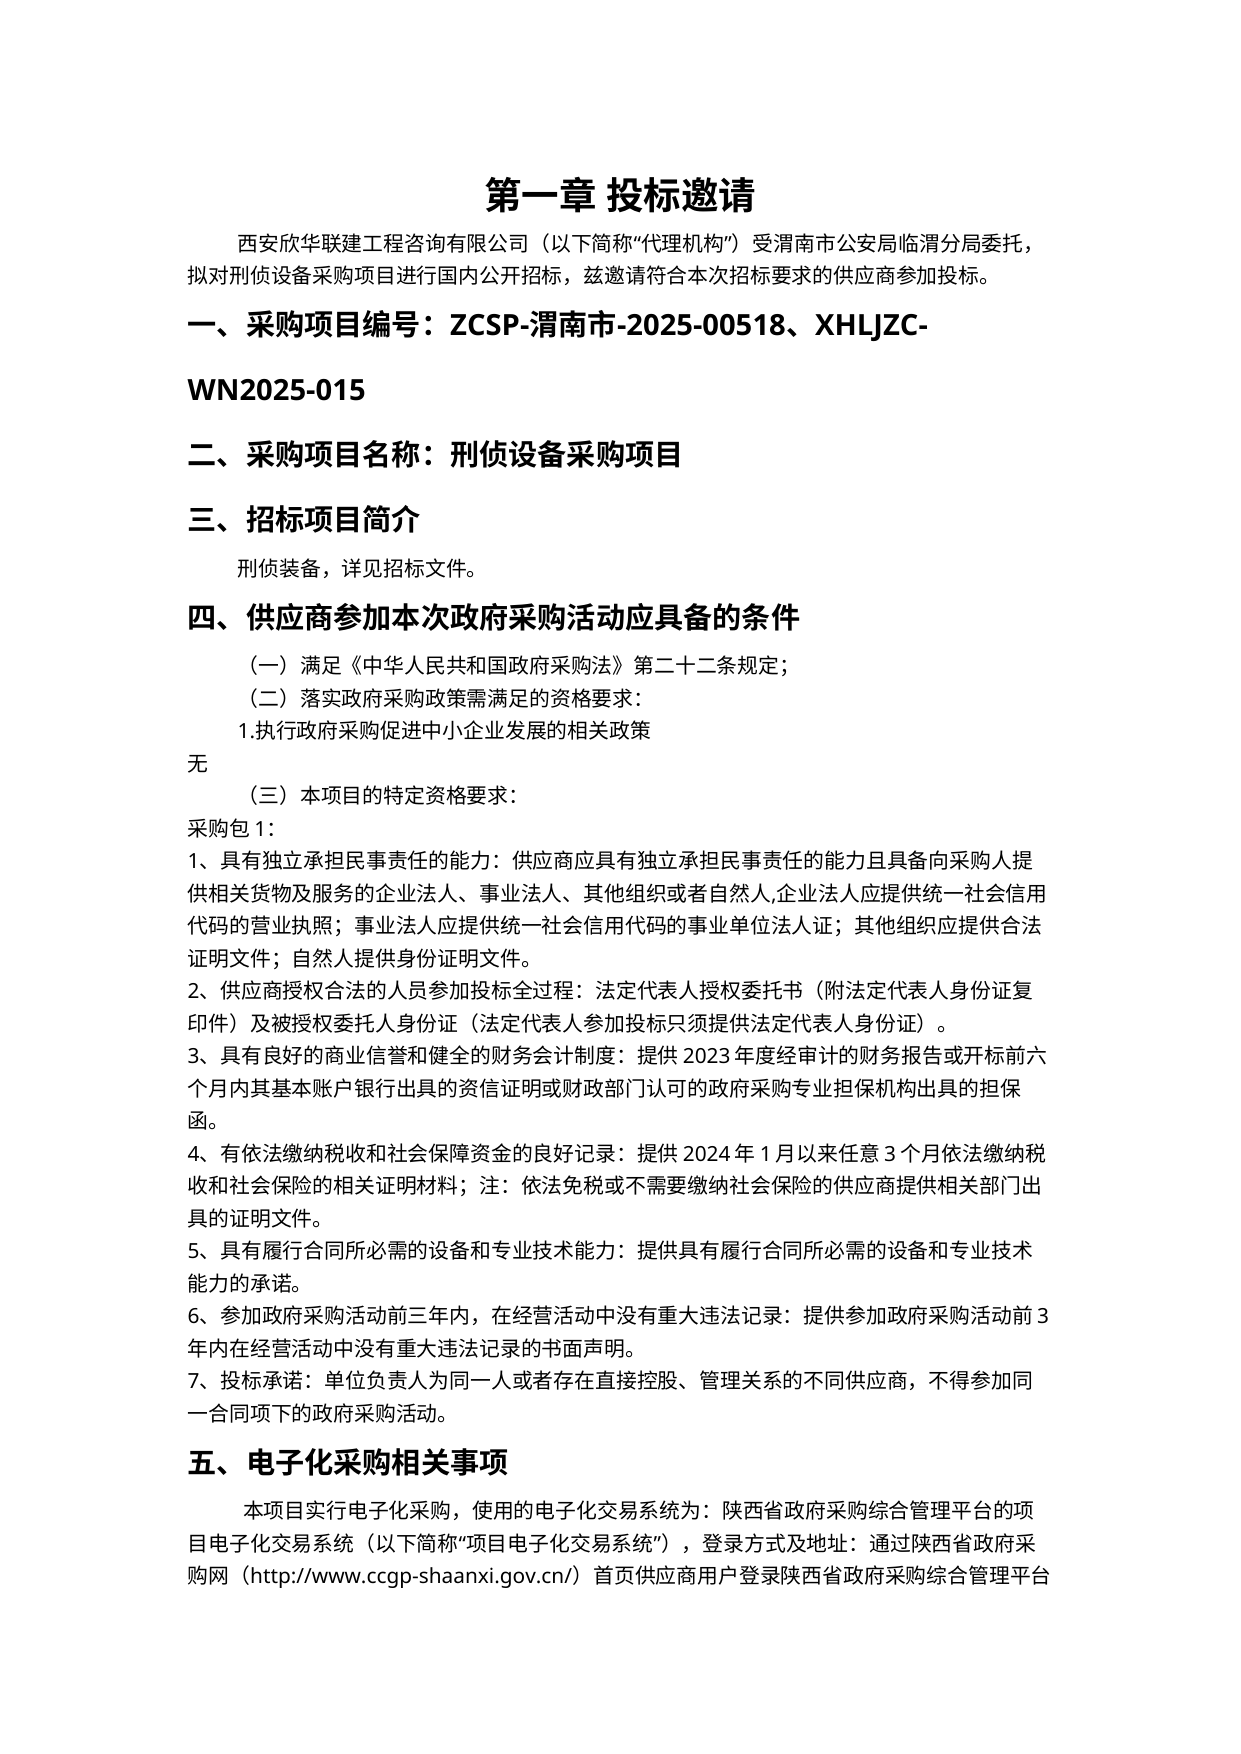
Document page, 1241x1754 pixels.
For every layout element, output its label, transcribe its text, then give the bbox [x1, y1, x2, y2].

text 采购包1： [187, 812, 1053, 844]
text 二、采购项目名称：刑侦设备采购项目 [187, 422, 1053, 487]
text 四、供应商参加本次政府采购活动应具备的条件 [187, 584, 1053, 649]
text 三、招标项目简介 [187, 487, 1053, 552]
text 第一章 投标邀请 [187, 162, 1053, 227]
text 无 [187, 747, 1053, 779]
text 5、具有履行合同所必需的设备和专业技术能力：提供具有履行合同所必需的设备和专业技术能力的承诺。 [187, 1234, 1053, 1299]
text 4、有依法缴纳税收和社会保障资金的良好记录：提供2024年1月以来任意3个月依法缴纳税收和社会保险的相关证明材料；注：依法免税或不需要缴纳社会保险的供应商提供相关部门出具的证明文件。 [187, 1137, 1053, 1234]
text （二）落实政府采购政策需满足的资格要求： [187, 682, 1053, 714]
text 五、电子化采购相关事项 [187, 1429, 1053, 1494]
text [187, 1494, 1053, 1592]
text 1、具有独立承担民事责任的能力：供应商应具有独立承担民事责任的能力且具备向采购人提供相关货物及服务的企业法人、事业法人、其他组织或者自然人,企业法人应提供统一社会信用代码的营业执照；事业法人应提供统一社会信用代码的事业单位法人证；其他组织应提供合法证明文件；自然人提供身份证明文件。 [187, 844, 1053, 974]
text 一、采购项目编号：ZCSP-渭南市-2025-00518、XHLJZC-WN2025-015 [187, 292, 1053, 422]
text 2、供应商授权合法的人员参加投标全过程：法定代表人授权委托书（附法定代表人身份证复印件）及被授权委托人身份证（法定代表人参加投标只须提供法定代表人身份证）。 [187, 974, 1053, 1039]
text 1.执行政府采购促进中小企业发展的相关政策 [187, 714, 1053, 747]
text （一）满足《中华人民共和国政府采购法》第二十二条规定； [187, 649, 1053, 682]
text （三）本项目的特定资格要求： [187, 779, 1053, 812]
text 3、具有良好的商业信誉和健全的财务会计制度：提供2023年度经审计的财务报告或开标前六个月内其基本账户银行出具的资信证明或财政部门认可的政府采购专业担保机构出具的担保函。 [187, 1039, 1053, 1137]
text 6、参加政府采购活动前三年内，在经营活动中没有重大违法记录：提供参加政府采购活动前3年内在经营活动中没有重大违法记录的书面声明。 [187, 1299, 1053, 1364]
text 7、投标承诺：单位负责人为同一人或者存在直接控股、管理关系的不同供应商，不得参加同一合同项下的政府采购活动。 [187, 1364, 1053, 1429]
text 西安欣华联建工程咨询有限公司（以下简称“代理机构”）受渭南市公安局临渭分局委托，拟对刑侦设备采购项目进行国内公开招标，兹邀请符合本次招标要求的供应商参加投标。 [187, 227, 1053, 292]
text 刑侦装备，详见招标文件。 [187, 552, 1053, 584]
